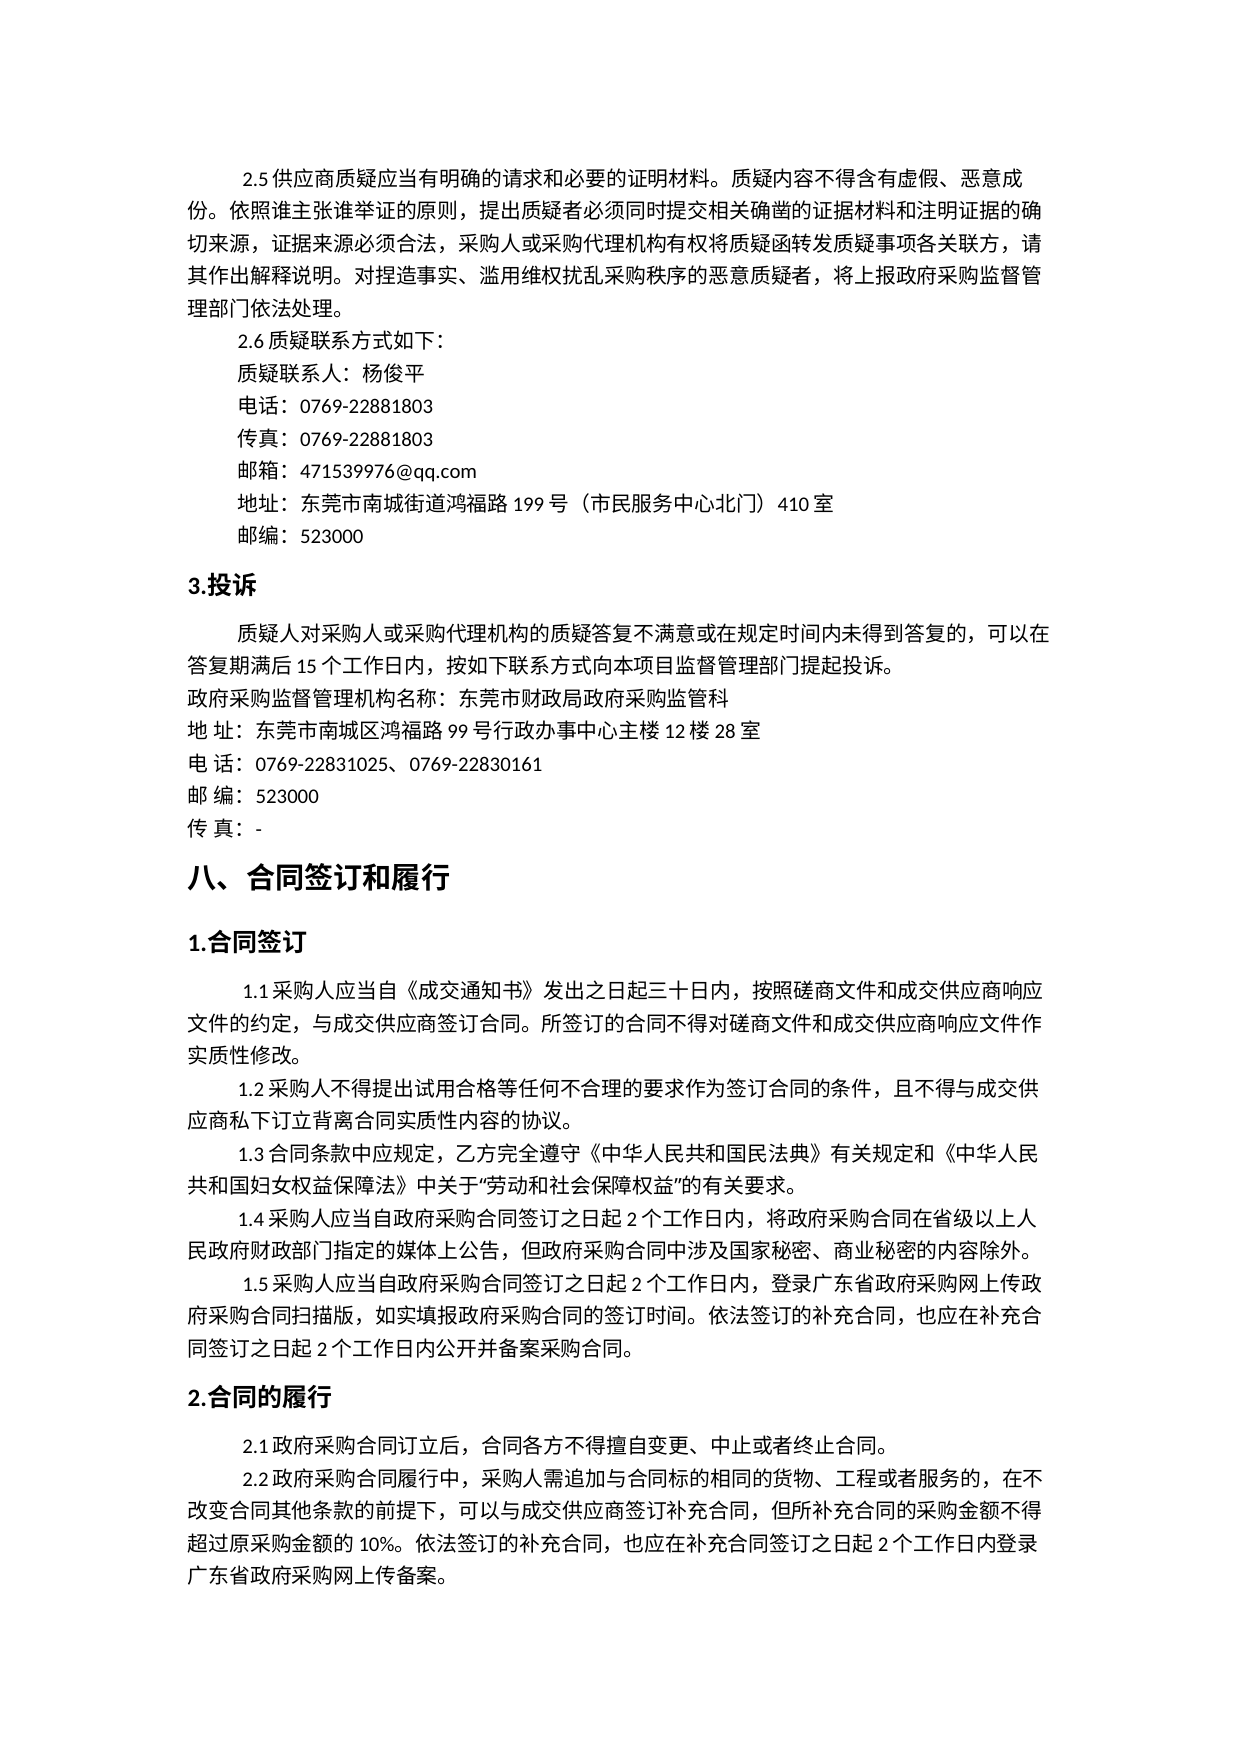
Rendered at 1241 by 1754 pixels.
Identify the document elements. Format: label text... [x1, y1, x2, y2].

text 政府采购监督管理机构名称：东莞市财政局政府采购监管科 [187, 682, 1053, 714]
text 2.2政府采购合同履行中，采购人需追加与合同标的相同的货物、工程或者服务的，在不改变合同其他条款的前提下，可以与成交供应商签订补充合同，但所补充合同的采购金额不得超过原采购金额的10%。依法签订的补充合同，也应在补充合同签订之日起2个工作日内登录广东省政府采购网上传备案。 [187, 1462, 1053, 1592]
text 2.1政府采购合同订立后，合同各方不得擅自变更、中止或者终止合同。 [187, 1429, 1053, 1462]
text 1.4采购人应当自政府采购合同签订之日起2个工作日内，将政府采购合同在省级以上人民政府财政部门指定的媒体上公告，但政府采购合同中涉及国家秘密、商业秘密的内容除外。 [187, 1202, 1053, 1267]
text 电话：0769-22881803 [187, 389, 1053, 422]
text 地址：东莞市南城街道鸿福路199号（市民服务中心北门）410室 [187, 487, 1053, 519]
text 2.合同的履行 [187, 1364, 1053, 1429]
text 1.1采购人应当自《成交通知书》发出之日起三十日内，按照磋商文件和成交供应商响应文件的约定，与成交供应商签订合同。所签订的合同不得对磋商文件和成交供应商响应文件作实质性修改。 [187, 974, 1053, 1072]
text 邮编：523000 [187, 519, 1053, 552]
text 传真：0769-22881803 [187, 422, 1053, 454]
text 1.3合同条款中应规定，乙方完全遵守《中华人民共和国民法典》有关规定和《中华人民共和国妇女权益保障法》中关于“劳动和社会保障权益”的有关要求。 [187, 1137, 1053, 1202]
text 1.5采购人应当自政府采购合同签订之日起2个工作日内，登录广东省政府采购网上传政府采购合同扫描版，如实填报政府采购合同的签订时间。依法签订的补充合同，也应在补充合同签订之日起2个工作日内公开并备案采购合同。 [187, 1267, 1053, 1364]
text 质疑联系人：杨俊平 [187, 357, 1053, 389]
text 地 址：东莞市南城区鸿福路99号行政办事中心主楼12楼28室 [187, 714, 1053, 747]
text 3.投诉 [187, 552, 1053, 617]
text 邮 编：523000 [187, 779, 1053, 812]
text 电 话：0769-22831025、0769-22830161 [187, 747, 1053, 779]
text 2.6质疑联系方式如下： [187, 324, 1053, 357]
text 质疑人对采购人或采购代理机构的质疑答复不满意或在规定时间内未得到答复的，可以在答复期满后15个工作日内，按如下联系方式向本项目监督管理部门提起投诉。 [187, 617, 1053, 682]
text 2.5供应商质疑应当有明确的请求和必要的证明材料。质疑内容不得含有虚假、恶意成份。依照谁主张谁举证的原则，提出质疑者必须同时提交相关确凿的证据材料和注明证据的确切来源，证据来源必须合法，采购人或采购代理机构有权将质疑函转发质疑事项各关联方，请其作出解释说明。对捏造事实、滥用维权扰乱采购秩序的恶意质疑者，将上报政府采购监督管理部门依法处理。 [187, 162, 1053, 324]
text 1.2采购人不得提出试用合格等任何不合理的要求作为签订合同的条件，且不得与成交供应商私下订立背离合同实质性内容的协议。 [187, 1072, 1053, 1137]
text 1.合同签订 [187, 909, 1053, 974]
text 邮箱：471539976@qq.com [187, 454, 1053, 487]
text 八、合同签订和履行 [187, 844, 1053, 909]
text 传 真：- [187, 812, 1053, 844]
